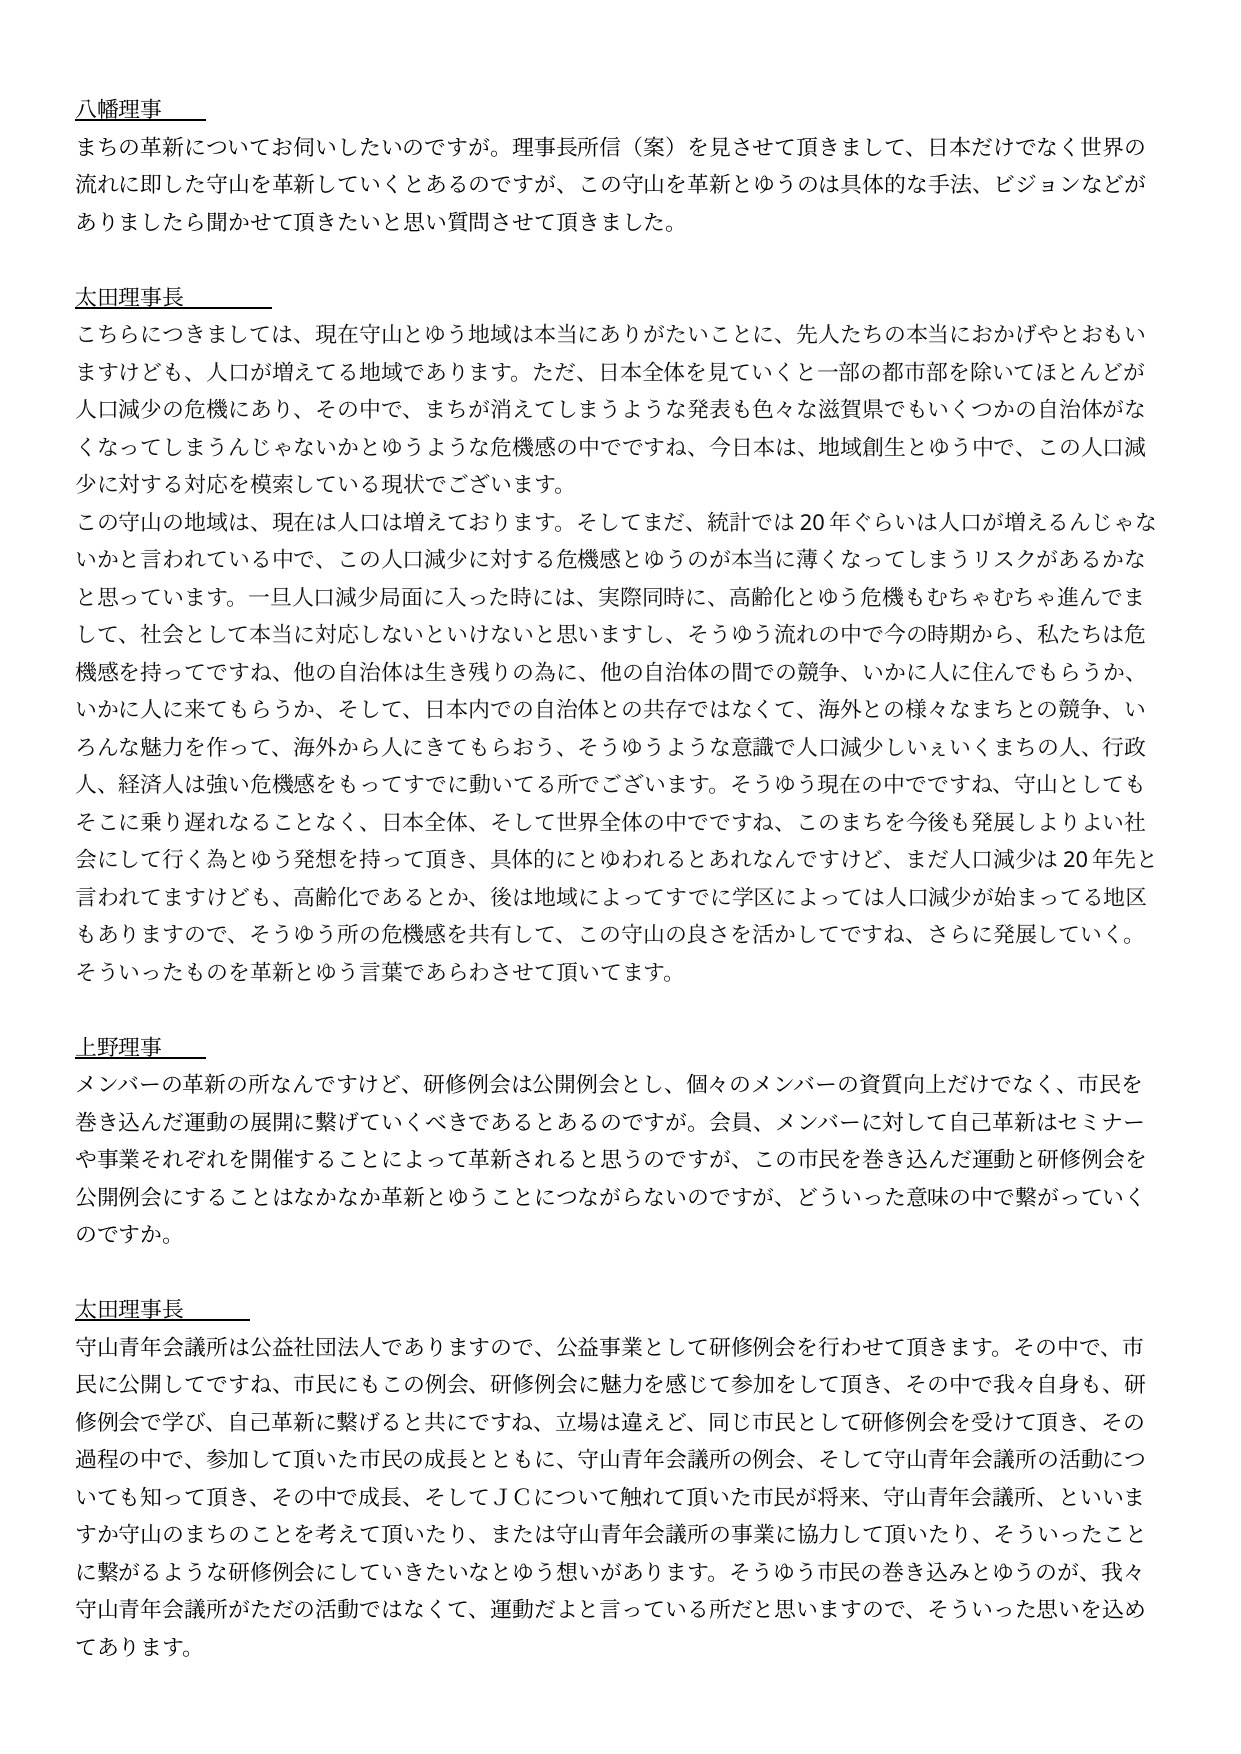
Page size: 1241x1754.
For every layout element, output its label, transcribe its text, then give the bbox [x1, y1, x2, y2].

text 上野理事 [75, 1027, 1165, 1064]
text 八幡理事 [75, 89, 1165, 127]
text 太田理事長 [75, 1289, 1165, 1327]
text この守山の地域は、現在は人口は増えております。そしてまだ、統計では20年ぐらいは人口が増えるんじゃないかと言われている中で、この人口減少に対する危機感とゆうのが本当に薄くなってしまうリスクがあるかなと思っています。一旦人口減少局面に入った時には、実際同時に、高齢化とゆう危機もむちゃむちゃ進んでまして、社会として本当に対応しないといけないと思いますし、そうゆう流れの中で今の時期から、私たちは危機感を持ってですね、他の自治体は生き残りの為に、他の自治体の間での競争、いかに人に住んでもらうか、いかに人に来てもらうか、そして、日本内での自治体との共存ではなくて、海外との様々なまちとの競争、いろんな魅力を作って、海外から人にきてもらおう、そうゆうような意識で人口減少しいぇいくまちの人、行政人、経済人は強い危機感をもってすでに動いてる所でございます。そうゆう現在の中でですね、守山としてもそこに乗り遅れなることなく、日本全体、そして世界全体の中でですね、このまちを今後も発展しよりよい社会にして行く為とゆう発想を持って頂き、具体的にとゆわれるとあれなんですけど、まだ人口減少は20年先と言われてますけども、高齢化であるとか、後は地域によってすでに学区によっては人口減少が始まってる地区もありますので、そうゆう所の危機感を共有して、この守山の良さを活かしてですね、さらに発展していく。そういったものを革新とゆう言葉であらわさせて頂いてます。 [75, 502, 1165, 989]
text 守山青年会議所は公益社団法人でありますので、公益事業として研修例会を行わせて頂きます。その中で、市民に公開してですね、市民にもこの例会、研修例会に魅力を感じて参加をして頂き、その中で我々自身も、研修例会で学び、自己革新に繋げると共にですね、立場は違えど、同じ市民として研修例会を受けて頂き、その過程の中で、参加して頂いた市民の成長とともに、守山青年会議所の例会、そして守山青年会議所の活動についても知って頂き、その中で成長、そしてＪＣについて触れて頂いた市民が将来、守山青年会議所、といいますか守山のまちのことを考えて頂いたり、または守山青年会議所の事業に協力して頂いたり、そういったことに繋がるような研修例会にしていきたいなとゆう想いがあります。そうゆう市民の巻き込みとゆうのが、我々守山青年会議所がただの活動ではなくて、運動だよと言っている所だと思いますので、そういった思いを込めてあります。 [75, 1327, 1165, 1664]
text 太田理事長 [75, 277, 1165, 314]
text こちらにつきましては、現在守山とゆう地域は本当にありがたいことに、先人たちの本当におかげやとおもいますけども、人口が増えてる地域であります。ただ、日本全体を見ていくと一部の都市部を除いてほとんどが人口減少の危機にあり、その中で、まちが消えてしまうような発表も色々な滋賀県でもいくつかの自治体がなくなってしまうんじゃないかとゆうような危機感の中でですね、今日本は、地域創生とゆう中で、この人口減少に対する対応を模索している現状でございます。 [75, 314, 1165, 502]
text メンバーの革新の所なんですけど、研修例会は公開例会とし、個々のメンバーの資質向上だけでなく、市民を巻き込んだ運動の展開に繋げていくべきであるとあるのですが。会員、メンバーに対して自己革新はセミナーや事業それぞれを開催することによって革新されると思うのですが、この市民を巻き込んだ運動と研修例会を公開例会にすることはなかなか革新とゆうことにつながらないのですが、どういった意味の中で繋がっていくのですか。 [75, 1064, 1165, 1252]
text まちの革新についてお伺いしたいのですが。理事長所信（案）を見させて頂きまして、日本だけでなく世界の流れに即した守山を革新していくとあるのですが、この守山を革新とゆうのは具体的な手法、ビジョンなどがありましたら聞かせて頂きたいと思い質問させて頂きました。 [75, 127, 1165, 239]
